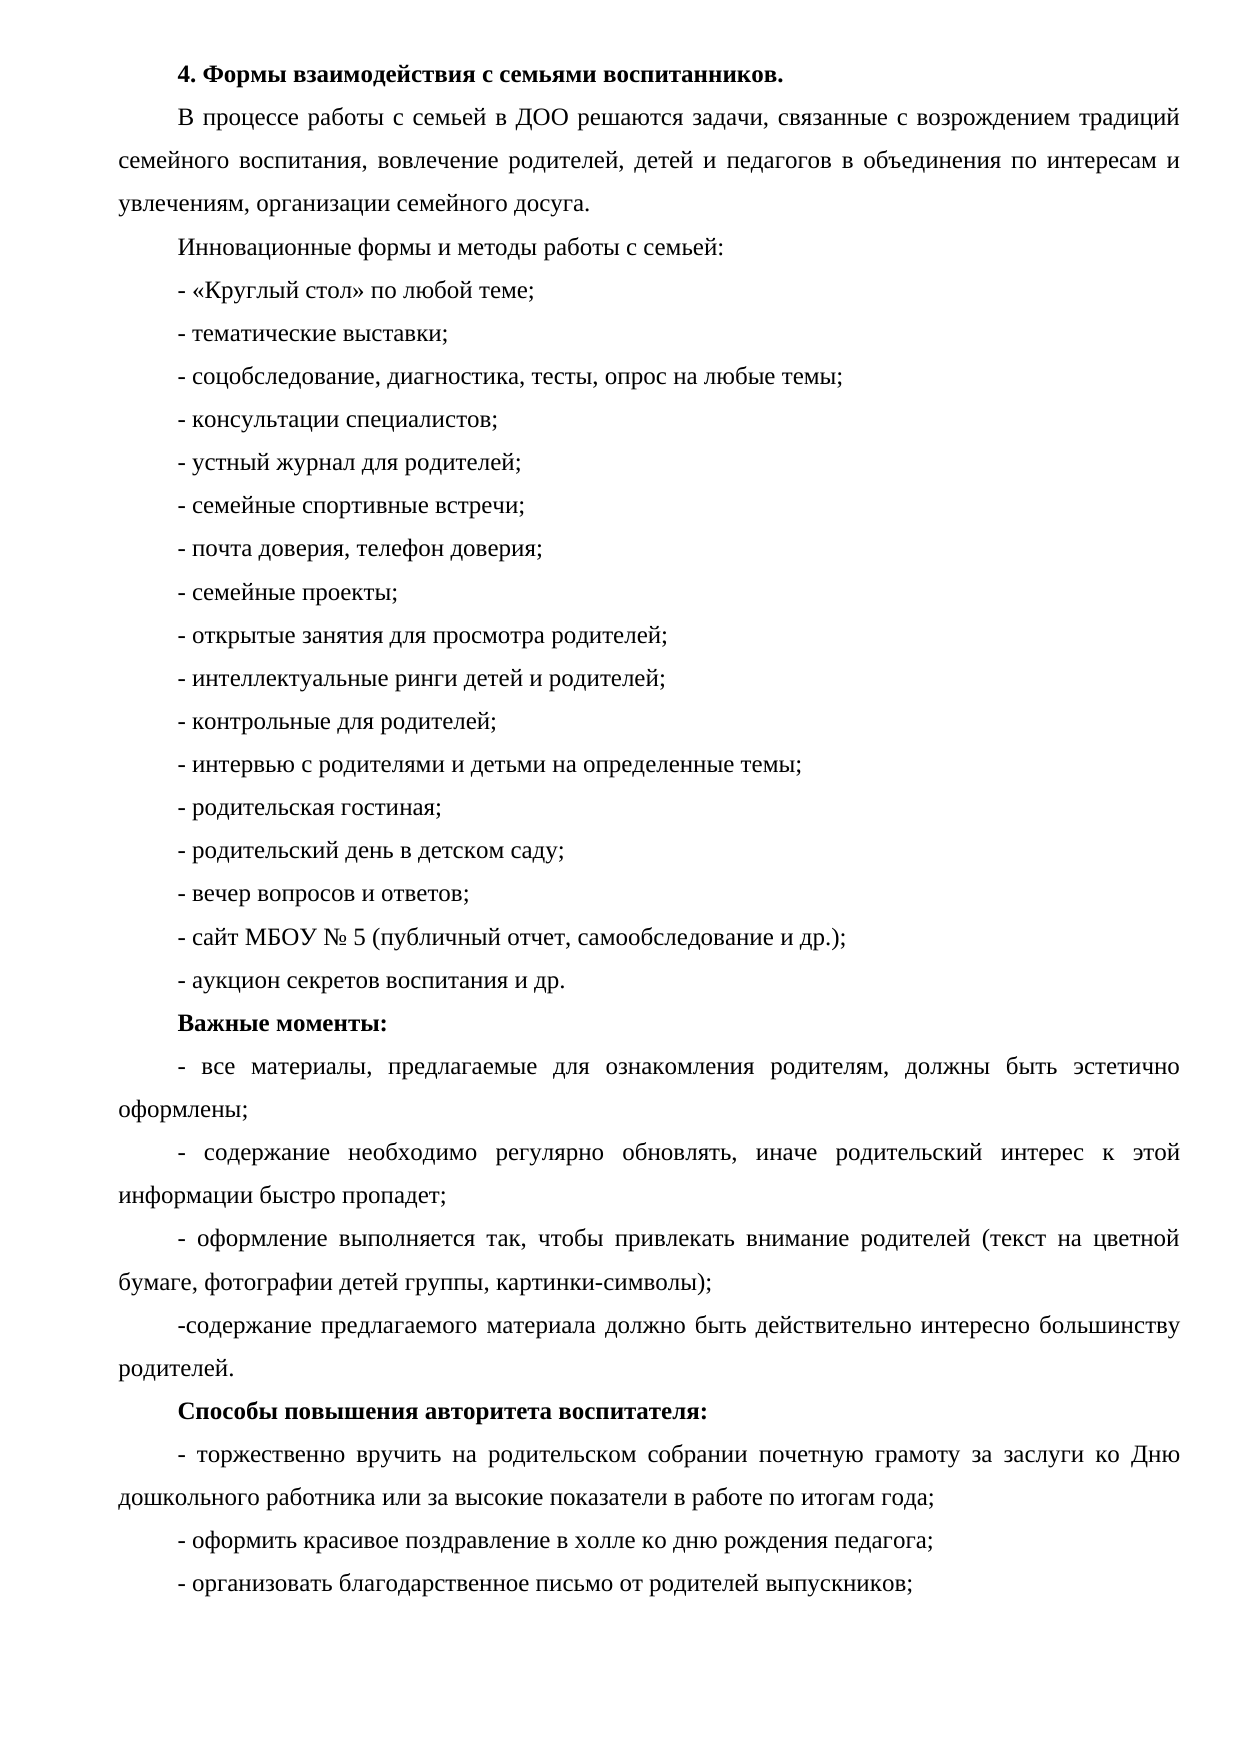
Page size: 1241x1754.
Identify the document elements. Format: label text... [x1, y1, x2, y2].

text - аукцион секретов воспитания и др. [118, 965, 1181, 993]
text - оформить красивое поздравление в холле ко дню рождения педагога; [118, 1525, 1181, 1554]
text - сайт МБОУ № 5 (публичный отчет, самообследование и др.); [118, 922, 1181, 950]
text - почта доверия, телефон доверия; [118, 533, 1181, 562]
text - интеллектуальные ринги детей и родителей; [118, 663, 1181, 692]
text - вечер вопросов и ответов; [118, 878, 1181, 907]
text - устный журнал для родителей; [118, 447, 1181, 476]
text - интервью с родителями и детьми на определенные темы; [118, 749, 1181, 778]
text - открытые занятия для просмотра родителей; [118, 620, 1181, 648]
text -содержание предлагаемого материала должно быть действительно интересно большинству родителей. [118, 1310, 1181, 1382]
text - семейные спортивные встречи; [118, 490, 1181, 519]
text - родительский день в детском саду; [118, 835, 1181, 864]
text Инновационные формы и методы работы с семьей: [118, 232, 1181, 260]
text - «Круглый стол» по любой теме; [118, 275, 1181, 303]
text - все материалы, предлагаемые для ознакомления родителям, должны быть эстетично оформлены; [118, 1051, 1181, 1123]
text 4. Формы взаимодействия с семьями воспитанников. [118, 59, 1181, 88]
text - содержание необходимо регулярно обновлять, иначе родительский интерес к этой информации быстро пропадет; [118, 1137, 1181, 1209]
text Важные моменты: [118, 1008, 1181, 1037]
text - организовать благодарственное письмо от родителей выпускников; [118, 1568, 1181, 1597]
text Способы повышения авторитета воспитателя: [118, 1396, 1181, 1425]
text - торжественно вручить на родительском собрании почетную грамоту за заслуги ко Дню дошкольного работника или за высокие показатели в работе по итогам года; [118, 1439, 1181, 1511]
text - соцобследование, диагностика, тесты, опрос на любые темы; [118, 361, 1181, 390]
text - оформление выполняется так, чтобы привлекать внимание родителей (текст на цветной бумаге, фотографии детей группы, картинки-символы); [118, 1223, 1181, 1295]
text В процессе работы с семьей в ДОО решаются задачи, связанные с возрождением традиций семейного воспитания, вовлечение родителей, детей и педагогов в объединения по интересам и увлечениям, организации семейного досуга. [118, 102, 1181, 217]
text - контрольные для родителей; [118, 706, 1181, 735]
text - семейные проекты; [118, 577, 1181, 605]
text - родительская гостиная; [118, 792, 1181, 821]
text - тематические выставки; [118, 318, 1181, 347]
text - консультации специалистов; [118, 404, 1181, 433]
